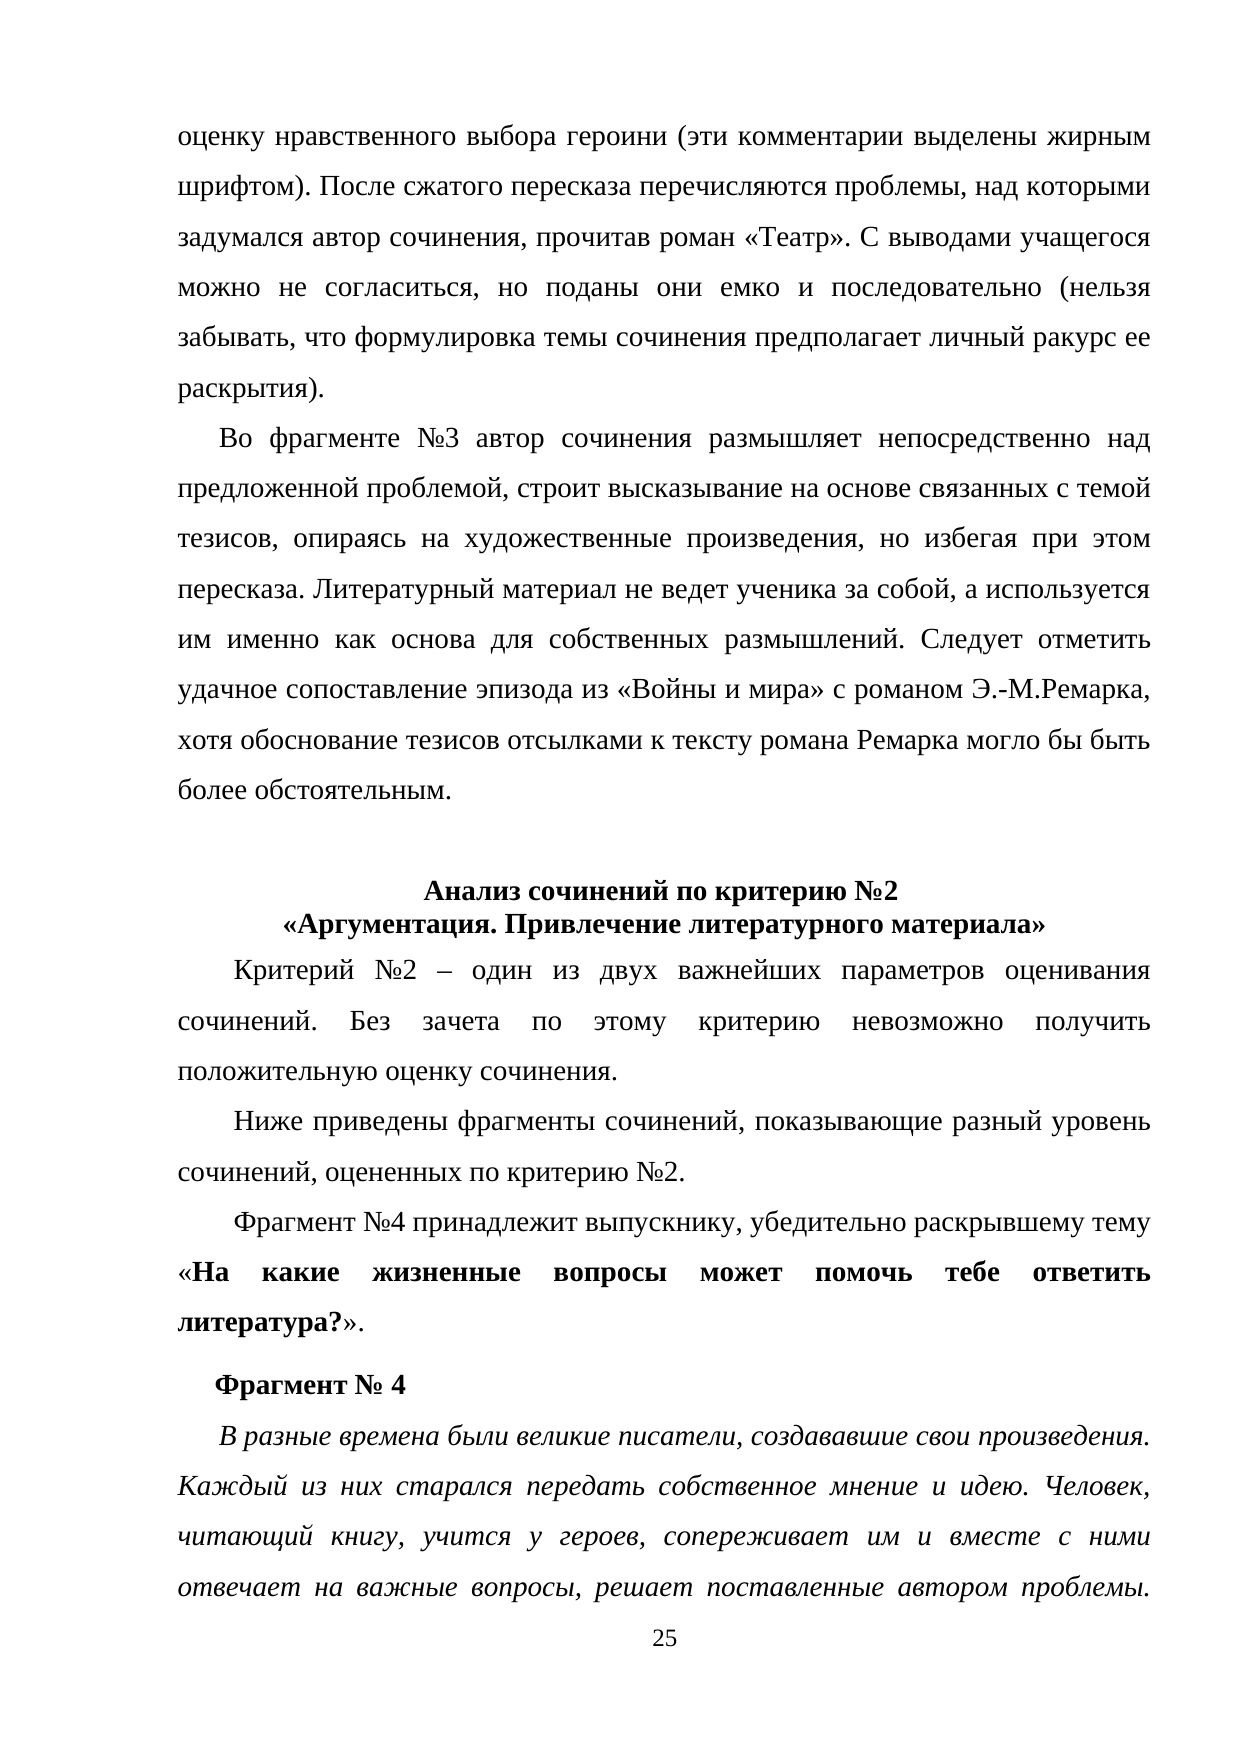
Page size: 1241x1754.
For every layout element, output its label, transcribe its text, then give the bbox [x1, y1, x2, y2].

text Ниже приведены фрагменты сочинений, показывающие разный уровень сочинений, оцененных по критерию №2. [177, 1103, 1152, 1187]
text Критерий №2 – один из двух важнейших параметров оценивания сочинений. Без зачета по этому критерию невозможно получить положительную оценку сочинения. [177, 952, 1152, 1087]
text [177, 1418, 1152, 1602]
list Фрагмент № 4 [177, 1367, 1152, 1401]
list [177, 118, 1152, 403]
text Фрагмент №4 принадлежит выпускнику, убедительно раскрывшему тему «На какие жизненные вопросы может помочь тебе ответить литература?». [177, 1204, 1152, 1338]
list Во фрагменте №3 автор сочинения размышляет непосредственно над предложенной проблемой, строит высказывание на основе связанных с темой тезисов, опираясь на художественные произведения, но избегая при этом пересказа. Литературный материал не ведет ученика за собой, а используется им именно как основа для собственных размышлений. Следует отметить удачное сопоставление эпизода из «Войны и мира» с романом Э.-М.Ремарка, хотя обоснование тезисов отсылками к тексту романа Ремарка могло бы быть более обстоятельным. [177, 420, 1152, 806]
text Анализ сочинений по критерию №2 «Аргументация. Привлечение литературного материала» [177, 873, 1152, 940]
